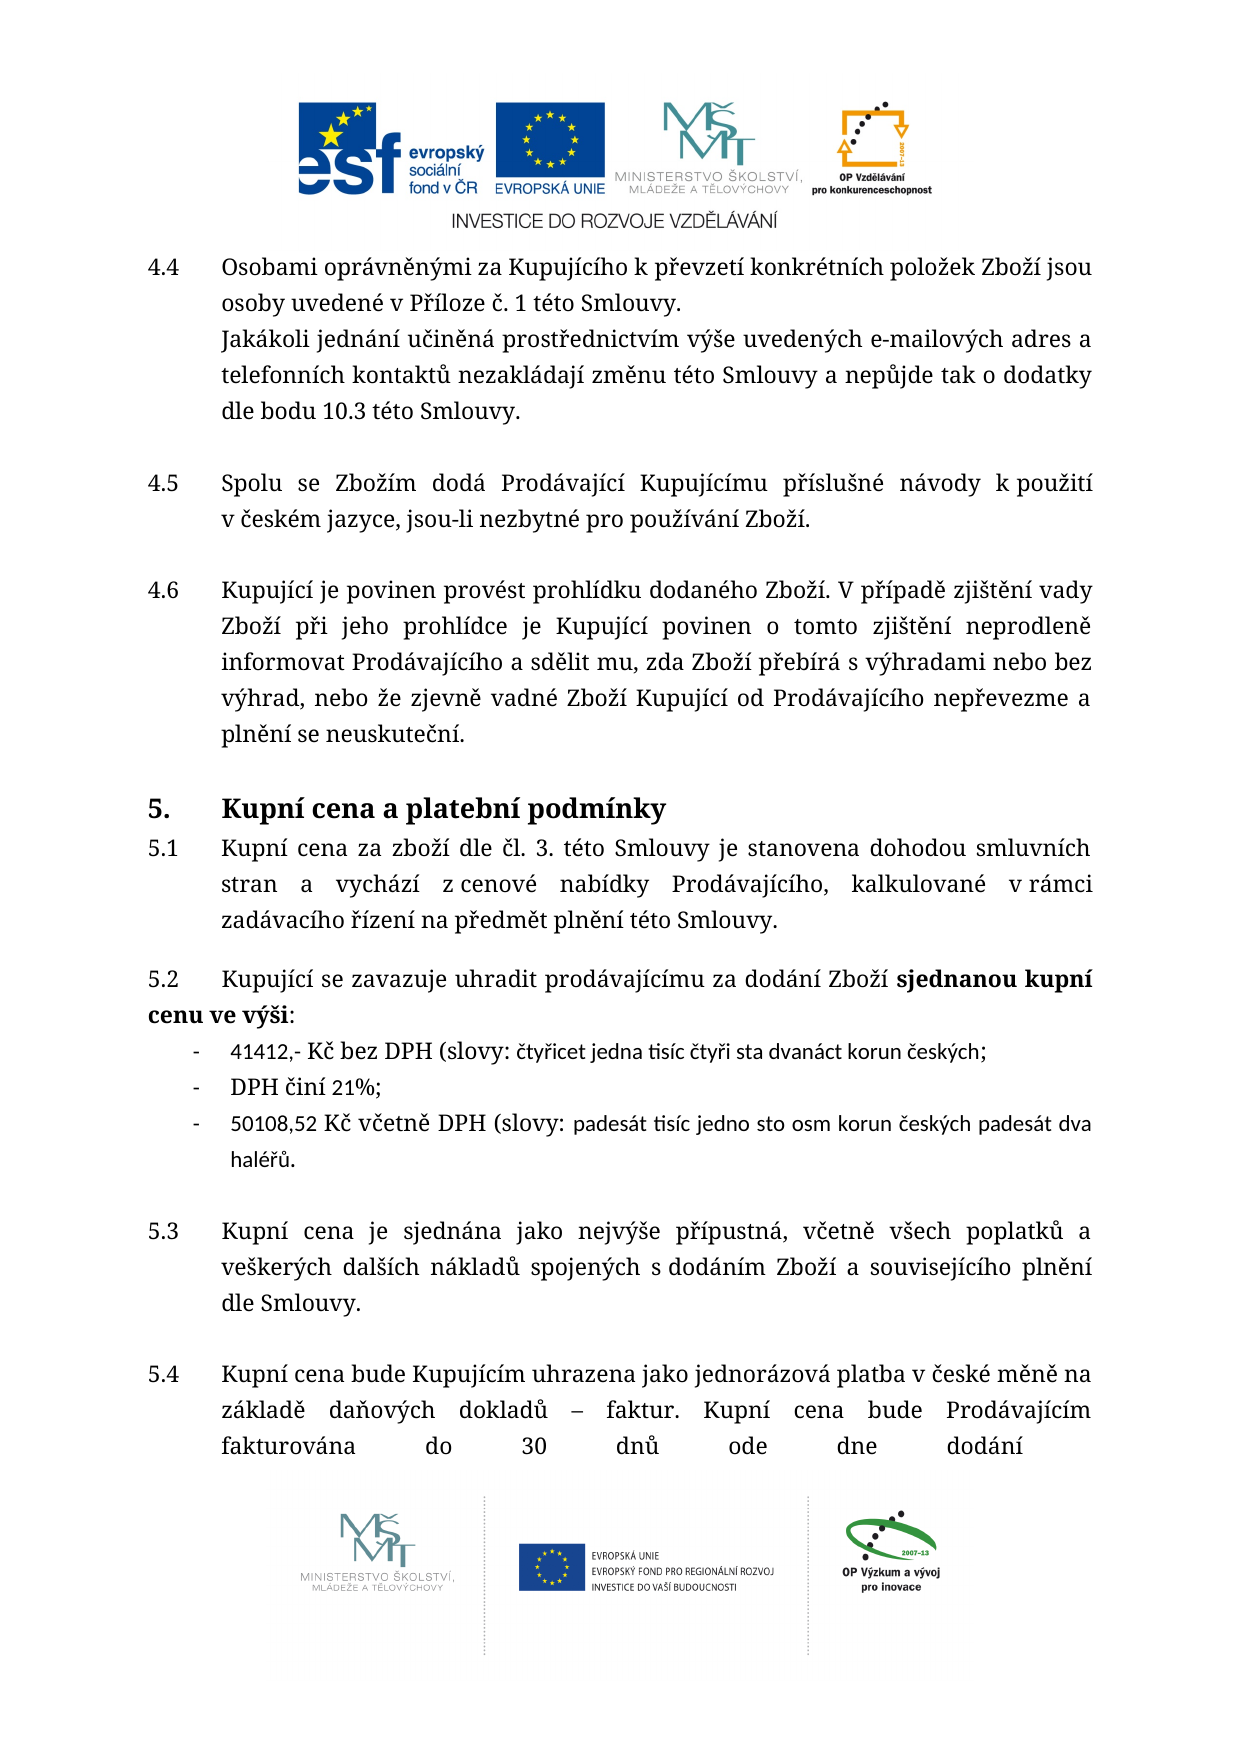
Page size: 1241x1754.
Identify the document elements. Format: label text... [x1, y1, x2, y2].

list 50108,52 Kč včetně DPH (slovy: padesát tisíc jedno sto osm korun českých padesát dva haléřů. [193, 1107, 1093, 1174]
list 41412,- Kč bez DPH (slovy: čtyřicet jedna tisíc čtyři sta dvanáct korun českých; [193, 1035, 1093, 1066]
picture [265, 73, 975, 251]
text Jakákoli jednání učiněná prostřednictvím výše uvedených e-mailových adres a telefonních kontaktů nezakládají změnu této Smlouvy a nepůjde tak o dodatky dle bodu 10.3 této Smlouvy. [221, 323, 1093, 426]
text 5.2 Kupující se zavazuje uhradit prodávajícímu za dodání Zboží sjednanou kupní cenu ve výši: [148, 963, 1093, 1030]
text 5. Kupní cena a platební podmínky [148, 790, 1093, 827]
text 5.3 Kupní cena je sjednána jako nejvýše přípustná, včetně všech poplatků a veškerých dalších nákladů spojených s dodáním Zboží a souvisejícího plnění dle Smlouvy. [148, 1214, 1093, 1318]
text 4.4 Osobami oprávněnými za Kupujícího k převzetí konkrétních položek Zboží jsou osoby uvedené v Příloze č. 1 této Smlouvy. [148, 251, 1093, 318]
list DPH činí 21%; [193, 1071, 1093, 1102]
text 4.6 Kupující je povinen provést prohlídku dodaného Zboží. V případě zjištění vady Zboží při jeho prohlídce je Kupující povinen o tomto zjištění neprodleně informovat Prodávajícího a sdělit mu, zda Zboží přebírá s výhradami nebo bez výhrad, nebo že zjevně vadné Zboží Kupující od Prodávajícího nepřevezme a plnění se neuskuteční. [148, 574, 1093, 749]
picture [265, 1470, 975, 1681]
text 5.1 Kupní cena za zboží dle čl. 3. této Smlouvy je stanovena dohodou smluvních stran a vychází z cenové nabídky Prodávajícího, kalkulované v rámci zadávacího řízení na předmět plnění této Smlouvy. [148, 832, 1093, 936]
text 4.5 Spolu se Zbožím dodá Prodávající Kupujícímu příslušné návody k použití v českém jazyce, jsou-li nezbytné pro používání Zboží. [148, 467, 1093, 534]
